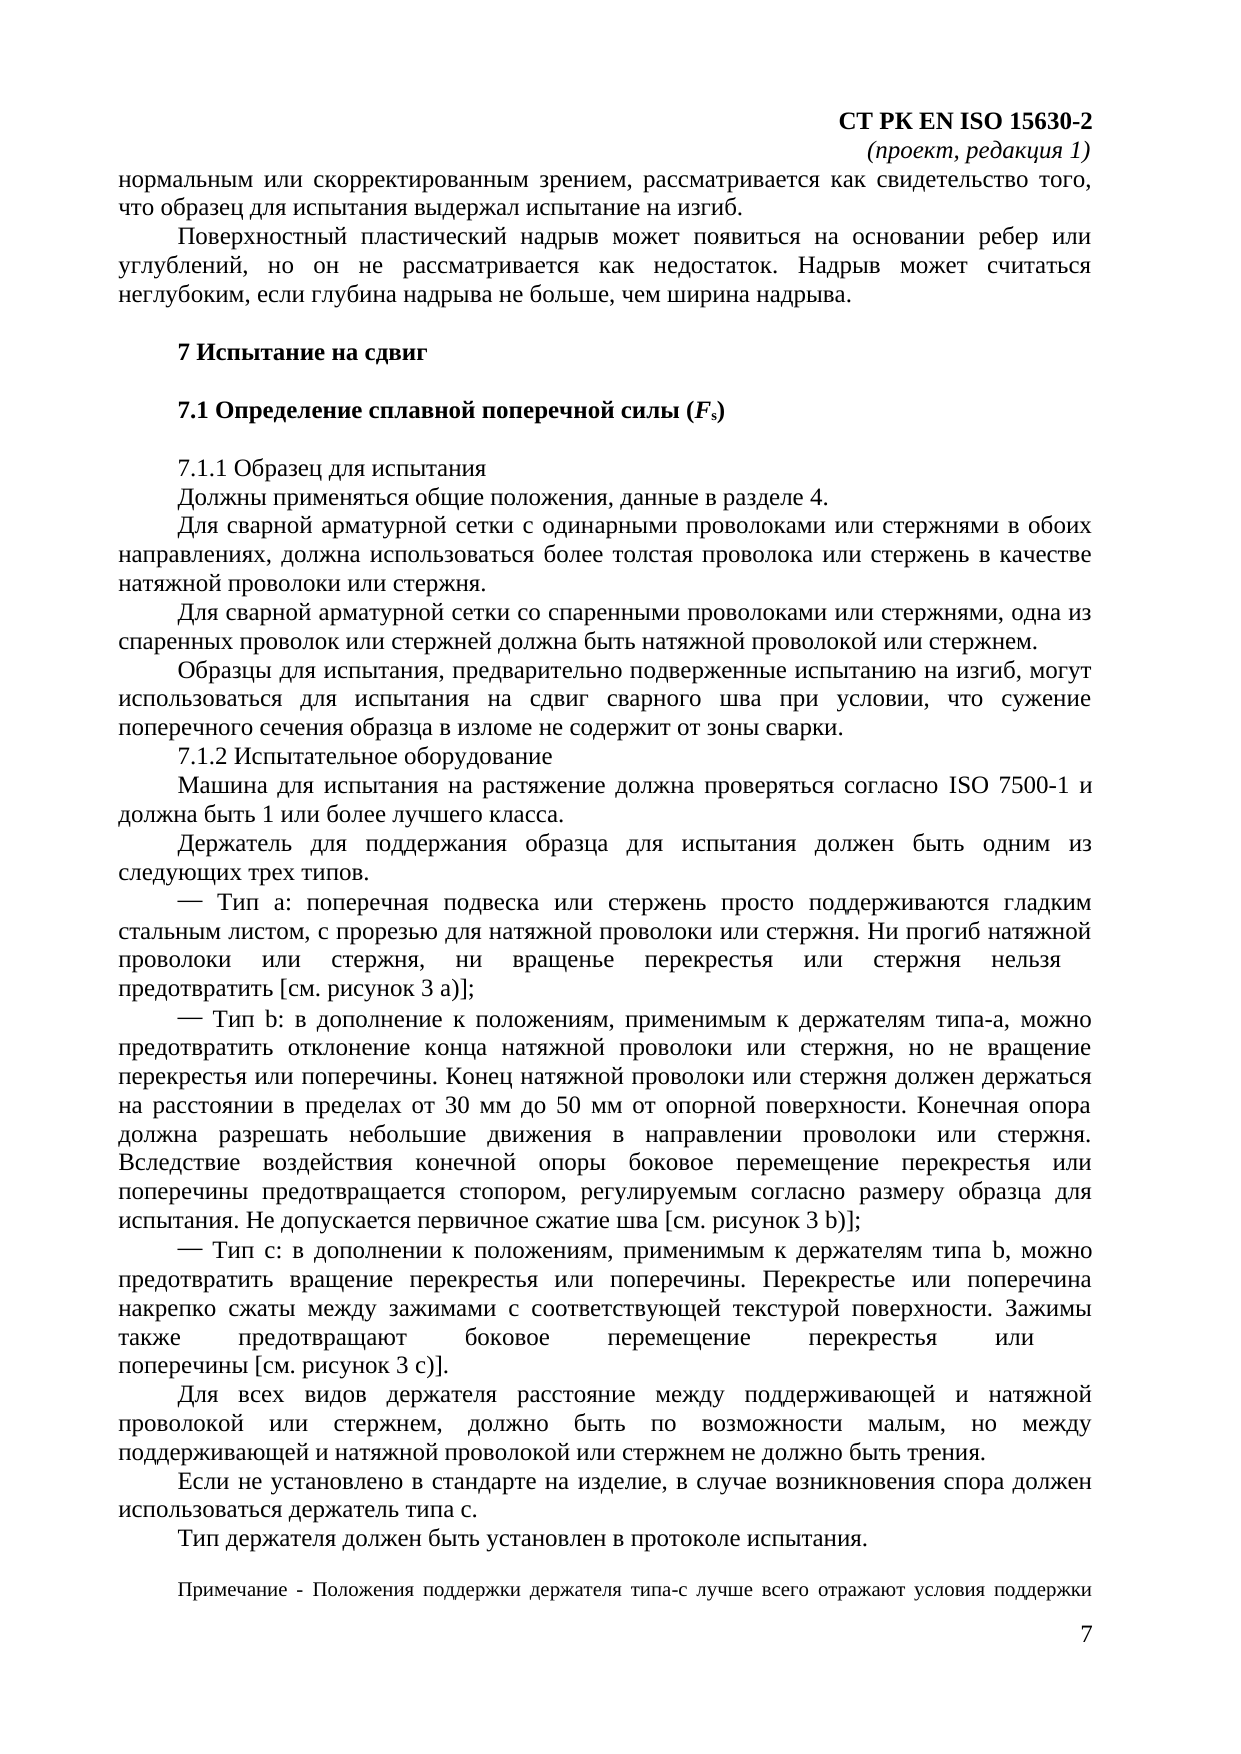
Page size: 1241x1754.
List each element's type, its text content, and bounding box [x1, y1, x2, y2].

text Образцы для испытания, предварительно подверженные испытанию на изгиб, могут использоваться для испытания на сдвиг сварного шва при условии, что сужение поперечного сечения образца в изломе не содержит от зоны сварки. [118, 655, 1092, 741]
text Если не установлено в стандарте на изделие, в случае возникновения спора должен использоваться держатель типа с. [118, 1466, 1092, 1523]
text Поверхностный пластический надрыв может появиться на основании ребер или углублений, но он не рассматривается как недостаток. Надрыв может считаться неглубоким, если глубина надрыва не больше, чем ширина надрыва. [118, 221, 1092, 308]
text 7.1.1 Образец для испытания [118, 453, 1092, 481]
text Держатель для поддержания образца для испытания должен быть одним из следующих трех типов. [118, 828, 1092, 885]
text 7.1 Определение сплавной поперечной силы (Fs) [118, 395, 1092, 423]
text Должны применяться общие положения, данные в разделе 4. [118, 482, 1092, 510]
text 7 Испытание на сдвиг [118, 337, 1092, 366]
text 7.1.2 Испытательное оборудование [118, 741, 1092, 770]
text ⎯ Тип a: поперечная подвеска или стержень просто поддерживаются гладким стальным листом, с прорезью для натяжной проволоки или стержня. Ни прогиб натяжной проволоки или стержня, ни вращенье перекрестья или стержня нельзя предотвратить [см. рисунок )]; [118, 886, 1092, 1002]
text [118, 164, 1092, 221]
text Для сварной арматурной сетки с одинарными проволоками или стержнями в обоих направлениях, должна использоваться более толстая проволока или стержень в качестве натяжной проволоки или стержня. [118, 511, 1092, 597]
text Тип держателя должен быть установлен в протоколе испытания. [118, 1523, 1092, 1552]
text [118, 1577, 1092, 1601]
text Для сварной арматурной сетки со спаренными проволоками или стержнями, одна из спаренных проволок или стержней должна быть натяжной проволокой или стержнем. [118, 597, 1092, 654]
text ⎯ Тип b: в дополнение к положениям, применимым к держателям типа-а, можно предотвратить отклонение конца натяжной проволоки или стержня, но не вращение перекрестья или поперечины. Конец натяжной проволоки или стержня должен держаться на расстоянии в пределах от до от опорной поверхности. Конечная опора должна разрешать небольшие движения в направлении проволоки или стержня. Вследствие воздействия конечной опоры боковое перемещение перекрестья или поперечины предотвращается стопором, регулируемым согласно размеру образца для испытания. Не допускается первичное сжатие шва [см. рисунок 3 b)]; [118, 1002, 1092, 1234]
text Машина для испытания на растяжение должна проверяться согласно ISO 7500-1 и должна быть 1 или более лучшего класса. [118, 770, 1092, 828]
text ⎯ Тип c: в дополнении к положениям, применимым к держателям типа b, можно предотвратить вращение перекрестья или поперечины. Перекрестье или поперечина накрепко сжаты между зажимами с соответствующей текстурой поверхности. Зажимы также предотвращают боковое перемещение перекрестья или поперечины [см. рисунок 3 c)]. [118, 1234, 1092, 1379]
text Для всех видов держателя расстояние между поддерживающей и натяжной проволокой или стержнем, должно быть по возможности малым, но между поддерживающей и натяжной проволокой или стержнем не должно быть трения. [118, 1379, 1092, 1466]
